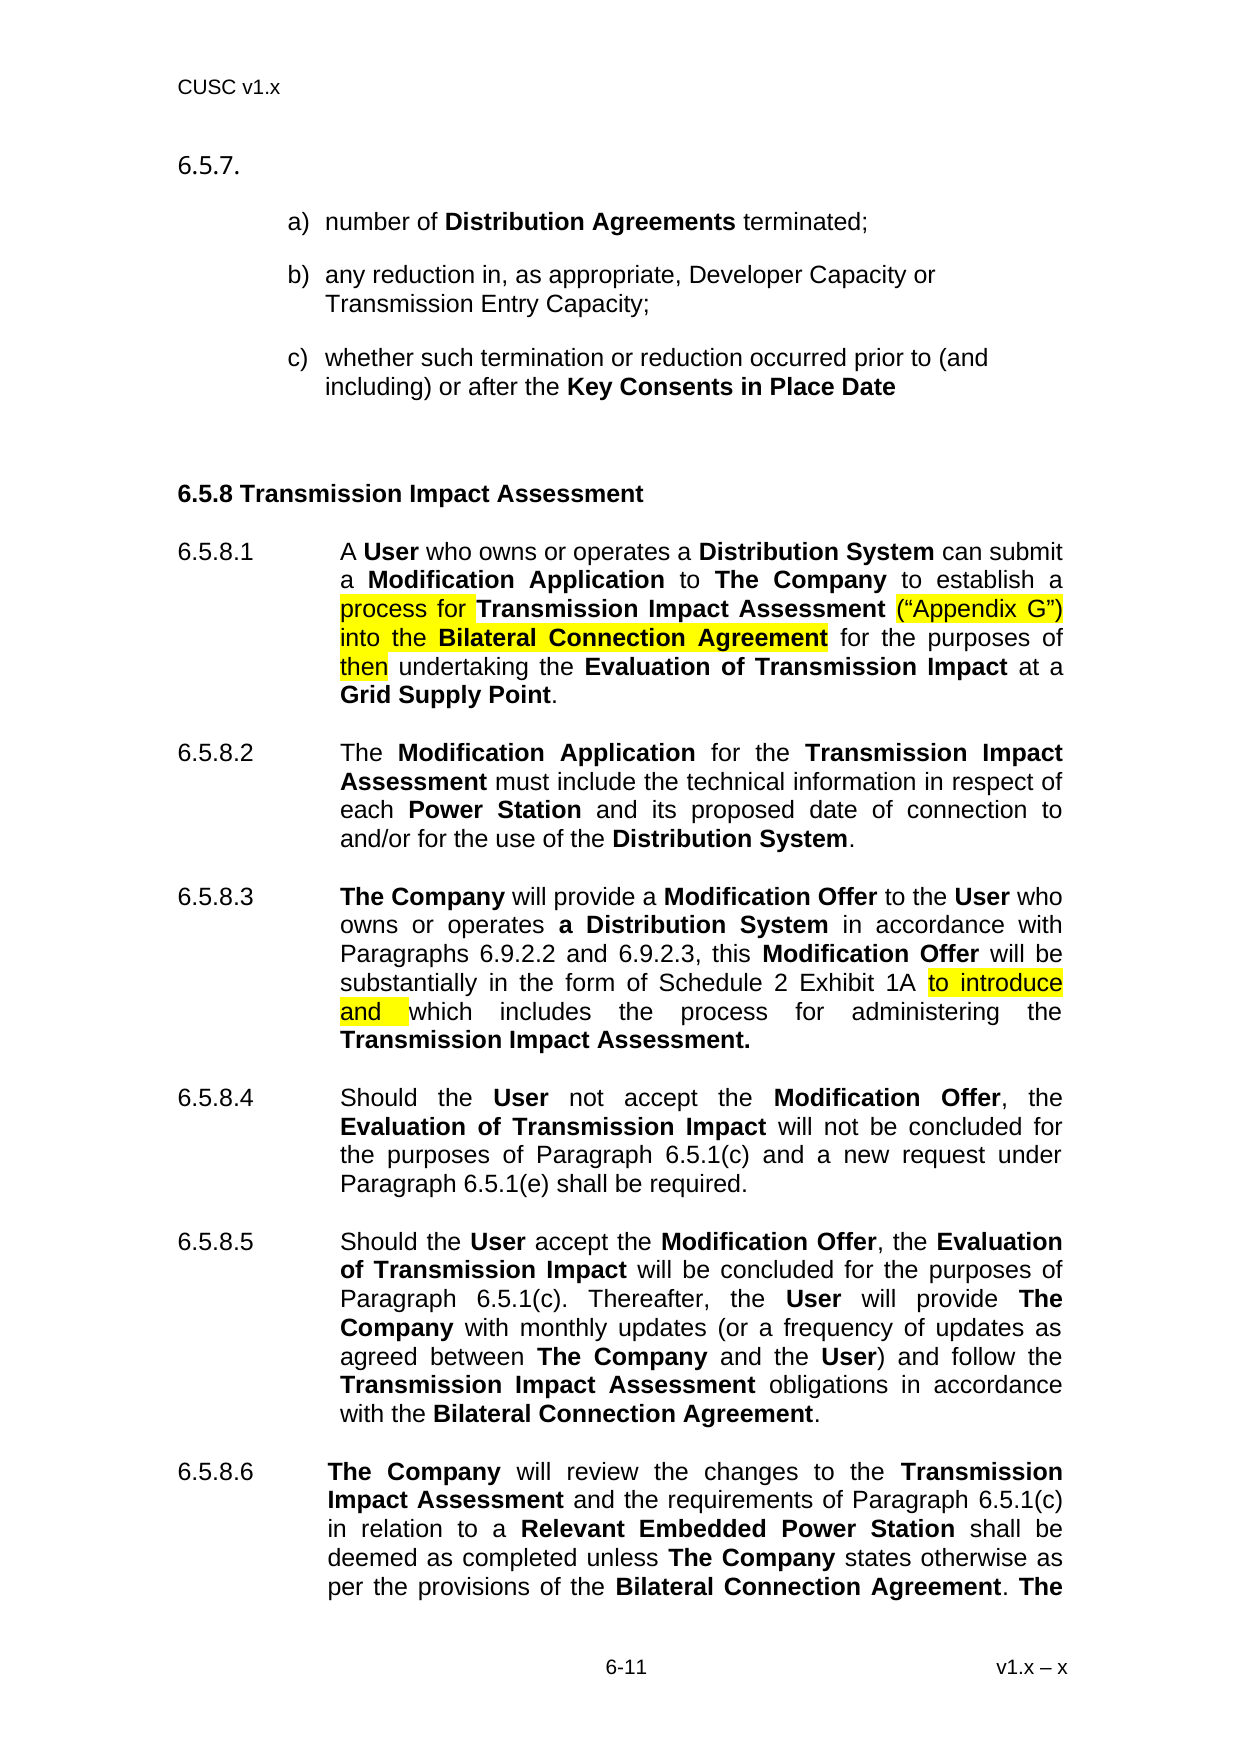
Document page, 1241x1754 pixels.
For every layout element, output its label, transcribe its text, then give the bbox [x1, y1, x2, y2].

text 6.5.8.4 Should the User not accept the Modification Offer, the Evaluation of Transmission Impact will not be concluded for the purposes of Paragraph 6.5.1(c) and a new request under Paragraph 6.5.1(e) shall be required. [177, 1083, 1063, 1198]
text 6.5.8.3 The Company will provide a Modification Offer to the User who owns or operates a Distribution System in accordance with Paragraphs 6.9.2.2 and 6.9.2.3, this Modification Offer will be substantially in the form of Schedule 2 Exhibit 1A which includes the process for administering the Transmission Impact Assessment. [177, 882, 1063, 1054]
subtitle any reduction in, as appropriate, Developer Capacity or Transmission Entry Capacity; [287, 261, 1063, 318]
text 6.5.8.5 Should the User accept the Modification Offer, the Evaluation of Transmission Impact will be concluded for the purposes of Paragraph 6.5.1(c). Thereafter, the User will provide The Company with monthly updates (or a frequency of updates as agreed between The Company and the User) and follow the Transmission Impact Assessment obligations in accordance with the Bilateral Connection Agreement. [177, 1227, 1063, 1428]
text 6.5.8.1 A User who owns or operates a Distribution System can submit a Modification Application to The Company to establish a Transmission Impact Assessment for the purposes of undertaking the Evaluation of Transmission Impact at a Grid Supply Point. [177, 537, 1063, 709]
text 6.5.8.2 The Modification Application for the Transmission Impact Assessment must include the technical information in respect of each Power Station and its proposed date of connection to and/or for the use of the Distribution System. [177, 738, 1063, 853]
text 6.5.8 Transmission Impact Assessment [177, 479, 1063, 508]
subtitle whether such termination or reduction occurred prior to (and including) or after the Key Consents in Place Date [287, 343, 1063, 401]
subtitle number of Distribution Agreements terminated; [287, 207, 1063, 236]
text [177, 1457, 1063, 1601]
